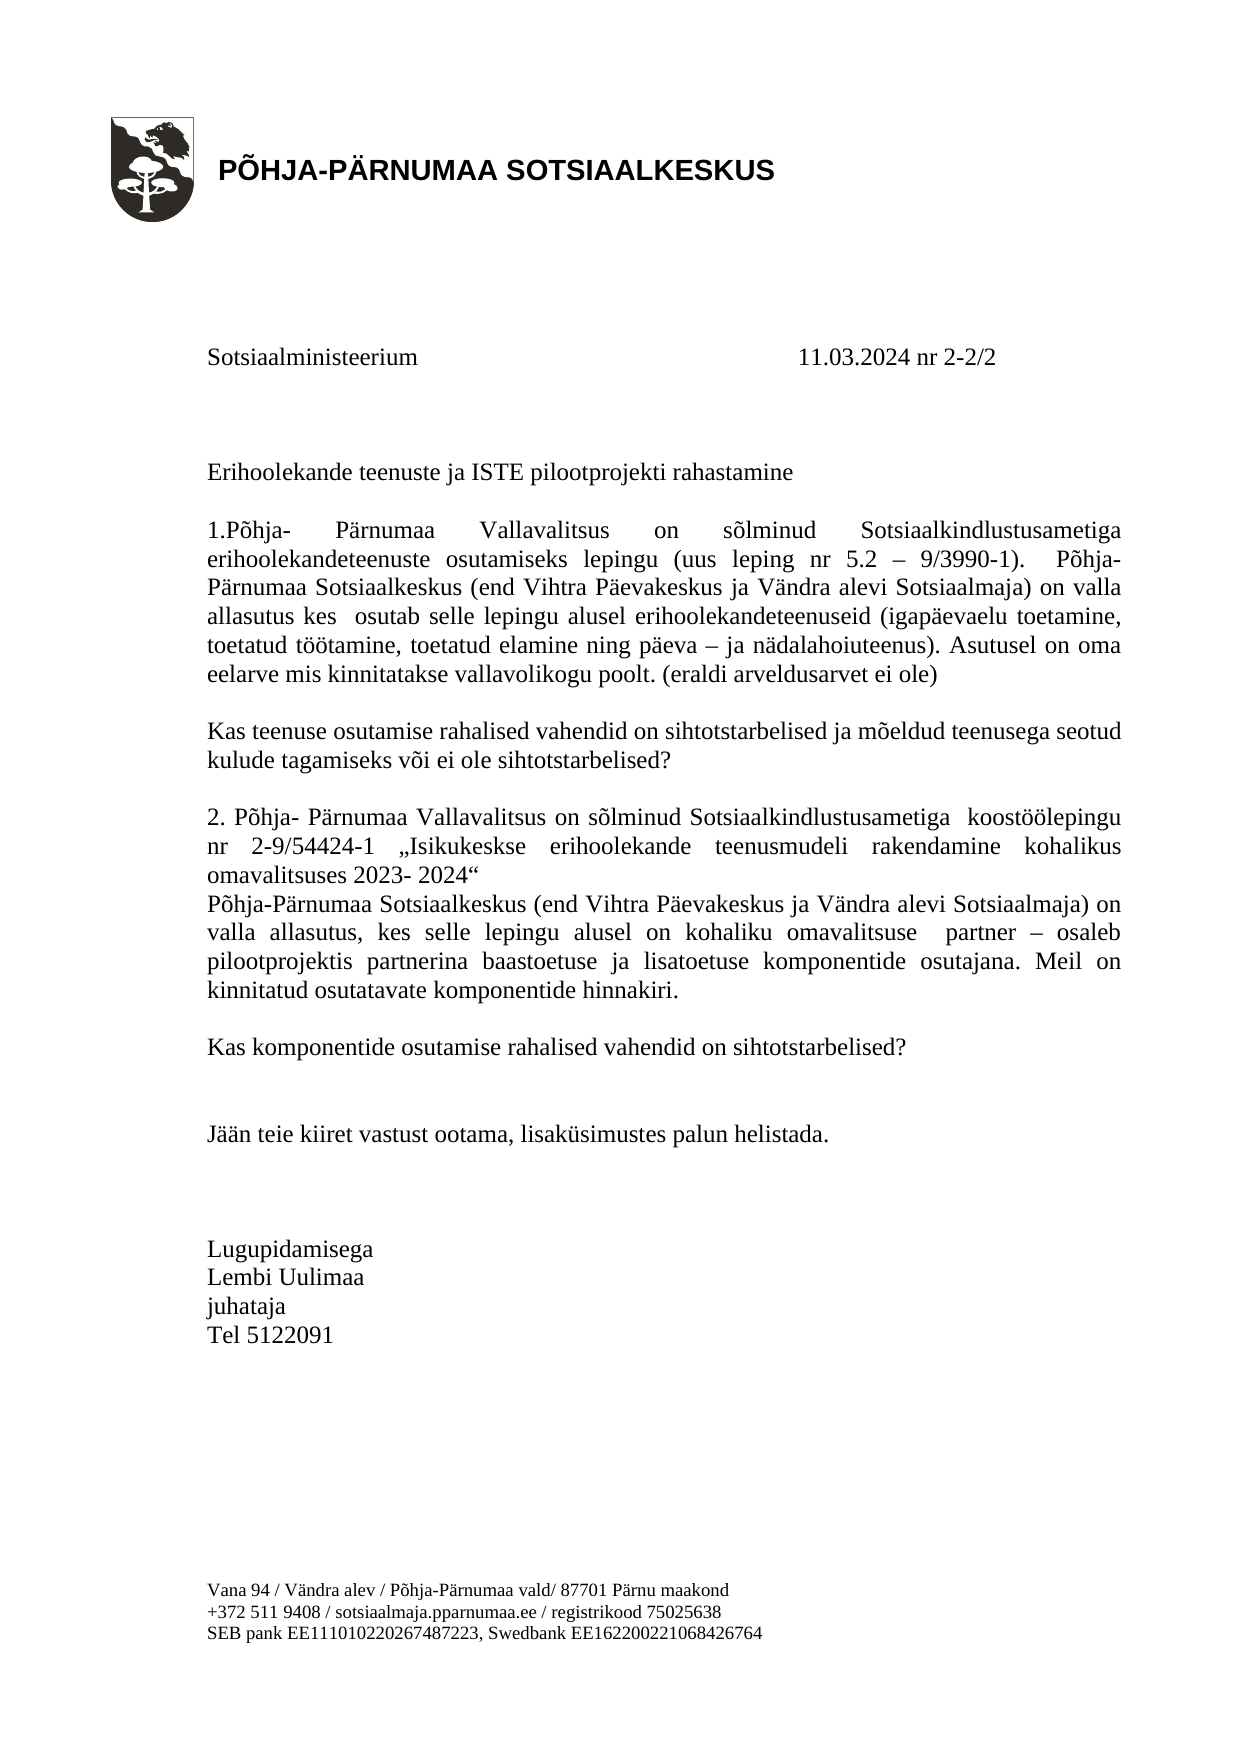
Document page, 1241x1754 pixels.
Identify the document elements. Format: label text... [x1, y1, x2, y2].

text Tel 5122091 [207, 1320, 1122, 1349]
text 1.Põhja- Pärnumaa Vallavalitsus on sõlminud Sotsiaalkindlustusametiga erihoolekandeteenuste osutamiseks lepingu (uus leping nr 5.2 – 9/3990-1). Põhja-Pärnumaa Sotsiaalkeskus (end Vihtra Päevakeskus ja Vändra alevi Sotsiaalmaja) on valla allasutus kes osutab selle lepingu alusel erihoolekandeteenuseid (igapäevaelu toetamine, toetatud töötamine, toetatud elamine ning päeva – ja nädalahoiuteenus). Asutusel on oma eelarve mis kinnitatakse vallavolikogu poolt. (eraldi arveldusarvet ei ole) [207, 515, 1122, 687]
text Jään teie kiiret vastust ootama, lisaküsimustes palun helistada. [207, 1119, 1122, 1147]
text Lugupidamisega [207, 1234, 1122, 1262]
text Põhja-Pärnumaa Sotsiaalkeskus (end Vihtra Päevakeskus ja Vändra alevi Sotsiaalmaja) on valla allasutus, kes selle lepingu alusel on kohaliku omavalitsuse partner – osaleb pilootprojektis partnerina baastoetuse ja lisatoetuse komponentide osutajana. Meil on kinnitatud osutatavate komponentide hinnakiri. [207, 889, 1122, 1004]
text Sotsiaalministeerium 11.03.2024 nr 2-2/2 [207, 342, 1122, 371]
text Kas teenuse osutamise rahalised vahendid on sihtotstarbelised ja mõeldud teenusega seotud kulude tagamiseks või ei ole sihtotstarbelised? [207, 716, 1122, 774]
text juhataja [207, 1291, 1122, 1320]
text Kas komponentide osutamise rahalised vahendid on sihtotstarbelised? [207, 1032, 1122, 1061]
text Erihoolekande teenuste ja ISTE pilootprojekti rahastamine [207, 457, 1122, 486]
text Lembi Uulimaa [207, 1262, 1122, 1291]
text 2. Põhja- Pärnumaa Vallavalitsus on sõlminud Sotsiaalkindlustusametiga koostöölepingu nr 2-9/54424-1 „Isikukeskse erihoolekande teenusmudeli rakendamine kohalikus omavalitsuses 2023- 2024“ [207, 802, 1122, 889]
